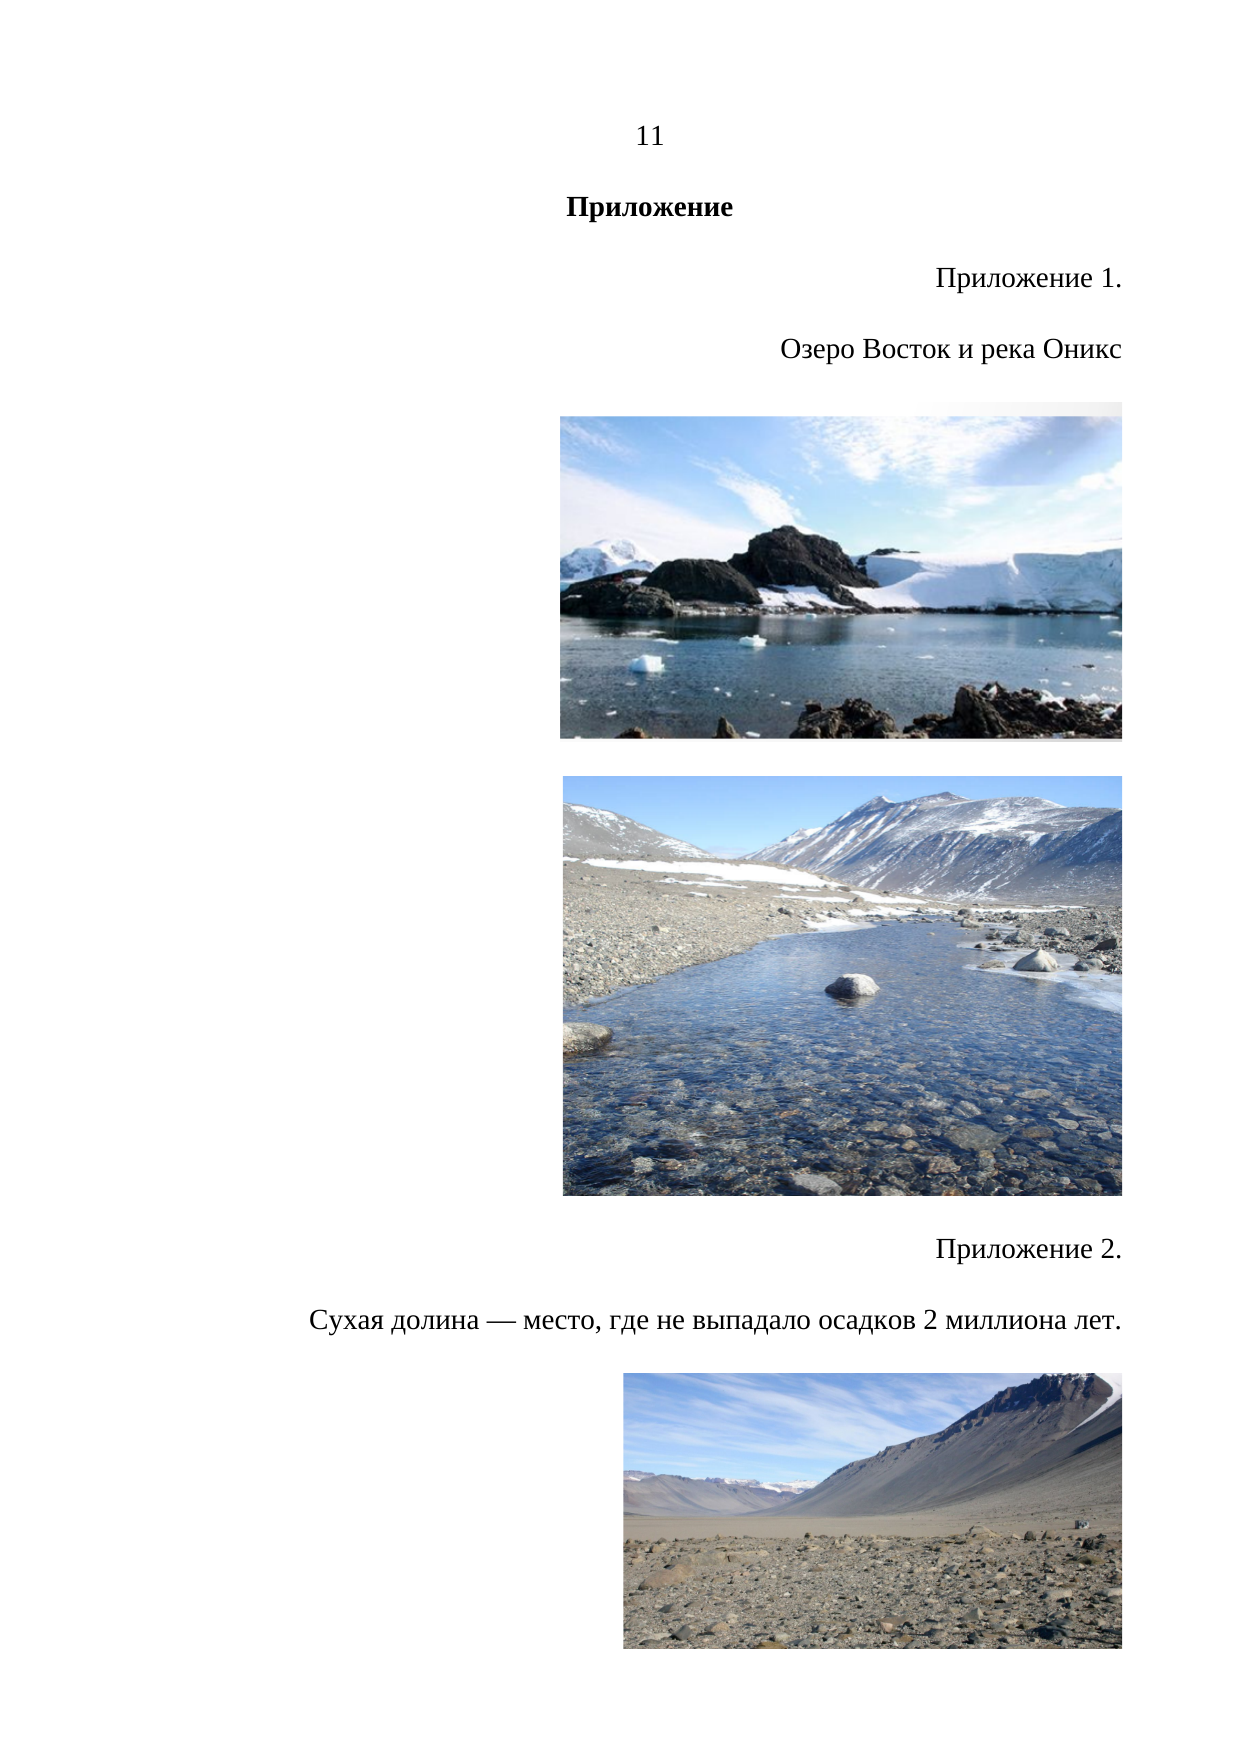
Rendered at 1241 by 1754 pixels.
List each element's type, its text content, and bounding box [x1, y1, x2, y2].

picture [623, 1373, 1123, 1649]
text 11 [177, 118, 1122, 152]
text Приложение 2. [177, 1231, 1122, 1264]
picture [560, 402, 1123, 742]
text Озеро Восток и река Оникс [177, 332, 1122, 365]
picture [562, 776, 1123, 1196]
text Приложение 1. [177, 260, 1122, 294]
text Приложение [177, 189, 1122, 223]
text Сухая долина — место, где не выпадало осадков 2 миллиона лет. [177, 1302, 1122, 1336]
